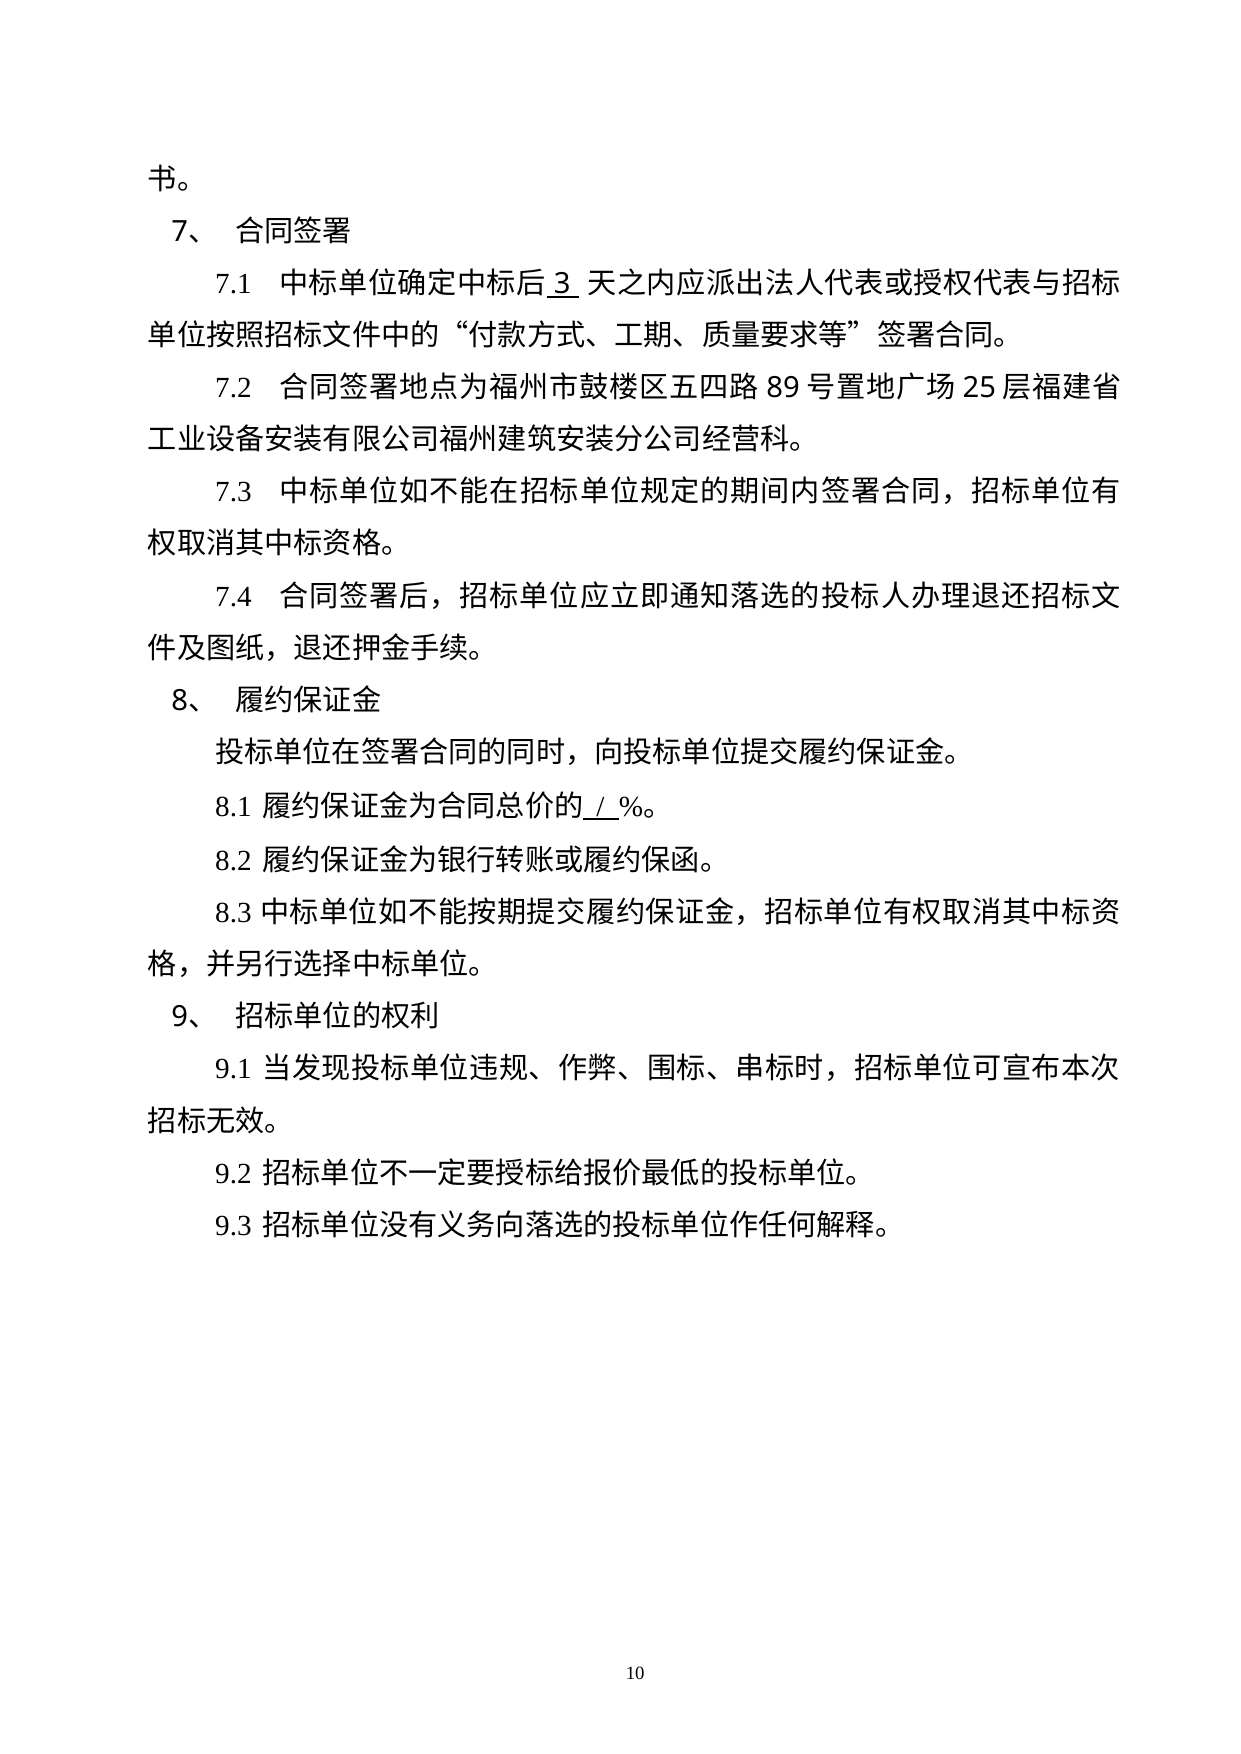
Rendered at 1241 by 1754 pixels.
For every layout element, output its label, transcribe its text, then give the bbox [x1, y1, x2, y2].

list 履约保证金为银行转账或履约保函。 [215, 827, 1122, 881]
list 合同签署 [148, 200, 1122, 252]
list 当发现投标单位违规、作弊、围标、串标时，招标单位可宣布本次招标无效。 [148, 1037, 1122, 1141]
list 履约保证金为合同总价的 / %。 [215, 773, 1122, 827]
list 招标单位不一定要授标给报价最低的投标单位。 [148, 1141, 1122, 1193]
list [148, 148, 1122, 200]
list 履约保证金 [148, 668, 1122, 721]
list 合同签署地点为福州市鼓楼区五四路89号置地广场25层福建省工业设备安装有限公司福州建筑安装分公司经营科。 [148, 356, 1122, 460]
list 招标单位没有义务向落选的投标单位作任何解释。 [148, 1193, 1122, 1246]
list 合同签署后，招标单位应立即通知落选的投标人办理退还招标文件及图纸，退还押金手续。 [148, 564, 1122, 668]
list 招标单位的权利 [148, 985, 1122, 1037]
list 中标单位如不能在招标单位规定的期间内签署合同，招标单位有权取消其中标资格。 [148, 460, 1122, 564]
text 投标单位在签署合同的同时，向投标单位提交履约保证金。 [148, 721, 1122, 773]
list 中标单位如不能按期提交履约保证金，招标单位有权取消其中标资格，并另行选择中标单位。 [148, 881, 1122, 985]
list 中标单位确定中标后 3 天之内应派出法人代表或授权代表与招标单位按照招标文件中的“付款方式、工期、质量要求等”签署合同。 [148, 252, 1122, 356]
